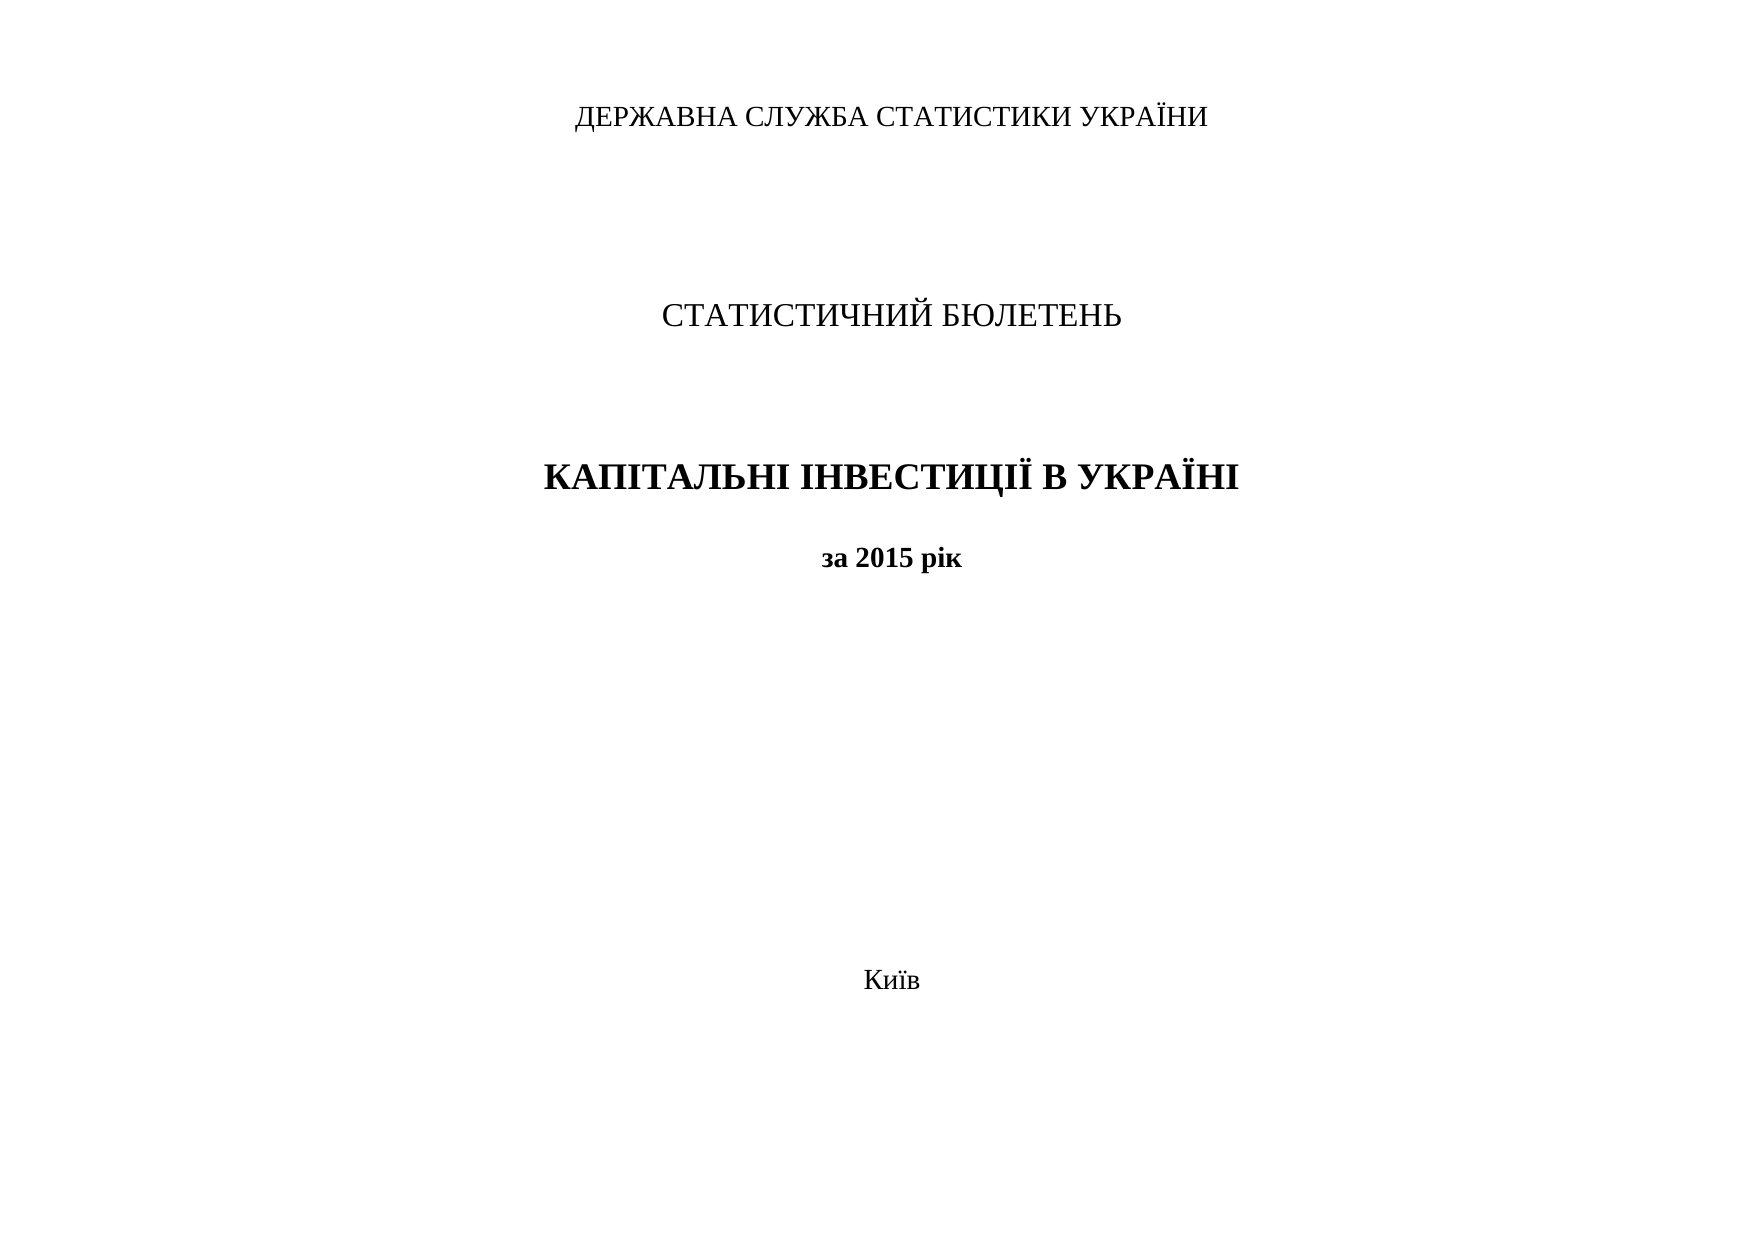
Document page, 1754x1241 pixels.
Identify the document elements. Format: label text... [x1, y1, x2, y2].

text за 2015 рік [118, 540, 1665, 574]
text КАПІТАЛЬНІ ІНВЕСТИЦІЇ В УКРАЇНІ [118, 454, 1665, 497]
subtitle СТАТИСТИЧНИЙ БЮЛЕТЕНЬ [118, 295, 1665, 334]
subtitle ДЕРЖАВНА СЛУЖБА СТАТИСТИКИ УКРАЇНИ [118, 99, 1665, 132]
text Київ [118, 962, 1665, 996]
